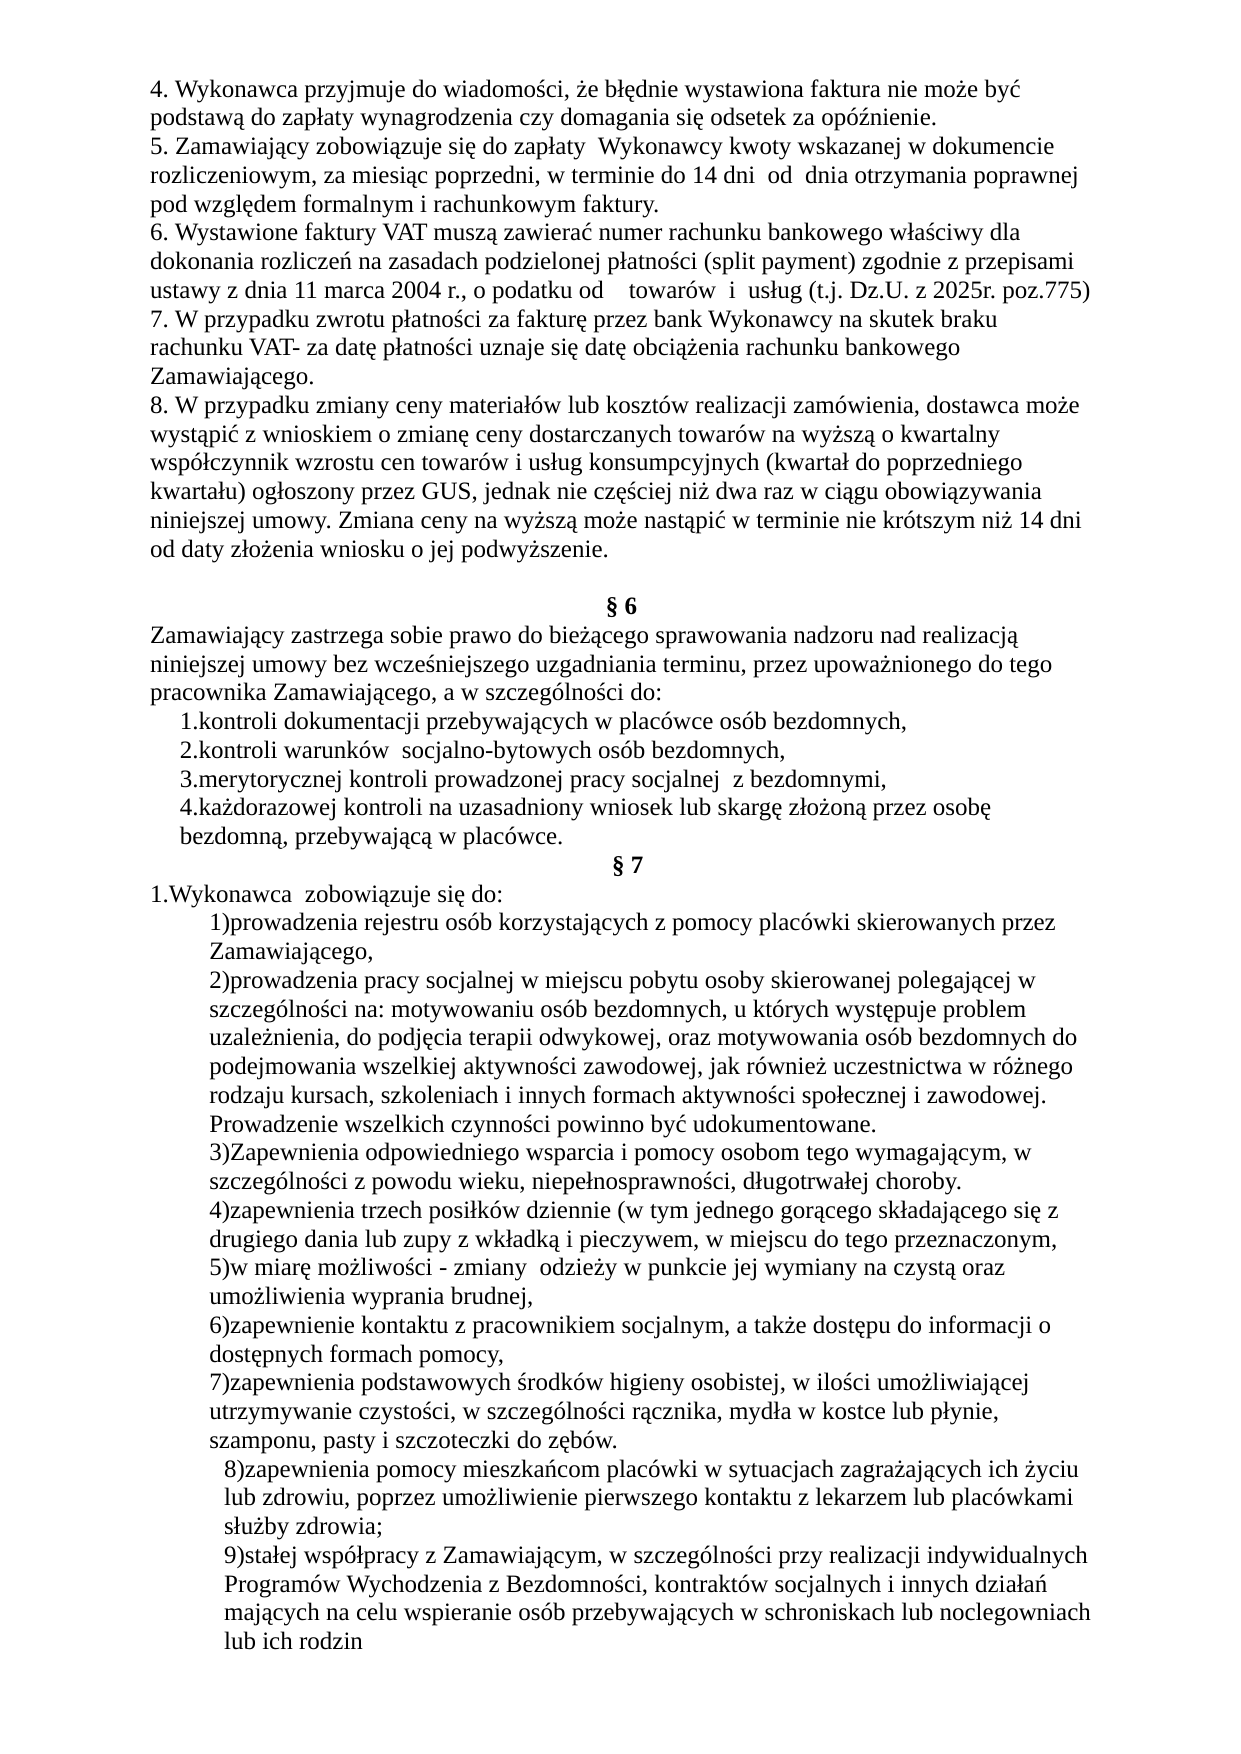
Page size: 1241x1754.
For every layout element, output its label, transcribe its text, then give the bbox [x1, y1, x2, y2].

text 5)w miarę możliwości - zmiany odzieży w punkcie jej wymiany na czystą oraz umożliwienia wyprania brudnej, [209, 1252, 1092, 1310]
text 4)zapewnienia trzech posiłków dziennie (w tym jednego gorącego składającego się z drugiego dania lub zupy z wkładką i pieczywem, w miejscu do tego przeznaczonym, [209, 1195, 1092, 1252]
text 2)prowadzenia pracy socjalnej w miejscu pobytu osoby skierowanej polegającej w szczególności na: motywowaniu osób bezdomnych, u których występuje problem uzależnienia, do podjęcia terapii odwykowej, oraz motywowania osób bezdomnych do podejmowania wszelkiej aktywności zawodowej, jak również uczestnictwa w różnego rodzaju kursach, szkoleniach i innych formach aktywności społecznej i zawodowej. Prowadzenie wszelkich czynności powinno być udokumentowane. [209, 965, 1092, 1137]
list 7. W przypadku zwrotu płatności za fakturę przez bank Wykonawcy na skutek braku rachunku VAT- za datę płatności uznaje się datę obciążenia rachunku bankowego Zamawiającego. [0, 304, 1092, 390]
text 1)prowadzenia rejestru osób korzystających z pomocy placówki skierowanych przez Zamawiającego, [209, 907, 1092, 965]
list 6. Wystawione faktury VAT muszą zawierać numer rachunku bankowego właściwy dla dokonania rozliczeń na zasadach podzielonej płatności (split payment) zgodnie z przepisami ustawy z dnia 11 marca 2004 r., o podatku od towarów i usług (t.j. Dz.U. z 2025r. poz.775) [0, 217, 1092, 304]
text Zamawiający zastrzega sobie prawo do bieżącego sprawowania nadzoru nad realizacją niniejszej umowy bez wcześniejszego uzgadniania terminu, przez upoważnionego do tego pracownika Zamawiającego, a w szczególności do: [150, 620, 1092, 706]
text § 6 [150, 591, 1092, 620]
list 8. W przypadku zmiany ceny materiałów lub kosztów realizacji zamówienia, dostawca może wystąpić z wnioskiem o zmianę ceny dostarczanych towarów na wyższą o kwartalny współczynnik wzrostu cen towarów i usług konsumpcyjnych (kwartał do poprzedniego kwartału) ogłoszony przez GUS, jednak nie częściej niż dwa raz w ciągu obowiązywania niniejszej umowy. Zmiana ceny na wyższą może nastąpić w terminie nie krótszym niż 14 dni od daty złożenia wniosku o jej podwyższenie. [0, 390, 1092, 562]
text 6)zapewnienie kontaktu z pracownikiem socjalnym, a także dostępu do informacji o dostępnych formach pomocy, [209, 1310, 1092, 1367]
text 4.każdorazowej kontroli na uzasadniony wniosek lub skargę złożoną przez osobę bezdomną, przebywającą w placówce. [179, 792, 1092, 850]
text 8)zapewnienia pomocy mieszkańcom placówki w sytuacjach zagrażających ich życiu lub zdrowiu, poprzez umożliwienie pierwszego kontaktu z lekarzem lub placówkami służby zdrowia; [224, 1454, 1092, 1540]
text § 7 [150, 850, 1092, 879]
text 2.kontroli warunków socjalno-bytowych osób bezdomnych, [179, 735, 1092, 764]
text 1.Wykonawca zobowiązuje się do: [150, 879, 1092, 907]
text 5. Zamawiający zobowiązuje się do zapłaty Wykonawcy kwoty wskazanej w dokumencie rozliczeniowym, za miesiąc poprzedni, w terminie do 14 dni od dnia otrzymania poprawnej pod względem formalnym i rachunkowym faktury. [150, 131, 1092, 217]
text 4. Wykonawca przyjmuje do wiadomości, że błędnie wystawiona faktura nie może być podstawą do zapłaty wynagrodzenia czy domagania się odsetek za opóźnienie. [150, 74, 1092, 131]
text 3.merytorycznej kontroli prowadzonej pracy socjalnej z bezdomnymi, [179, 764, 1092, 792]
text 7)zapewnienia podstawowych środków higieny osobistej, w ilości umożliwiającej utrzymywanie czystości, w szczególności rącznika, mydła w kostce lub płynie, szamponu, pasty i szczoteczki do zębów. [209, 1367, 1092, 1454]
text 3)Zapewnienia odpowiedniego wsparcia i pomocy osobom tego wymagającym, w szczególności z powodu wieku, niepełnosprawności, długotrwałej choroby. [209, 1137, 1092, 1195]
text 1.kontroli dokumentacji przebywających w placówce osób bezdomnych, [179, 706, 1092, 735]
text 9)stałej współpracy z Zamawiającym, w szczególności przy realizacji indywidualnych Programów Wychodzenia z Bezdomności, kontraktów socjalnych i innych działań mających na celu wspieranie osób przebywających w schroniskach lub noclegowniach lub ich rodzin [224, 1540, 1092, 1655]
